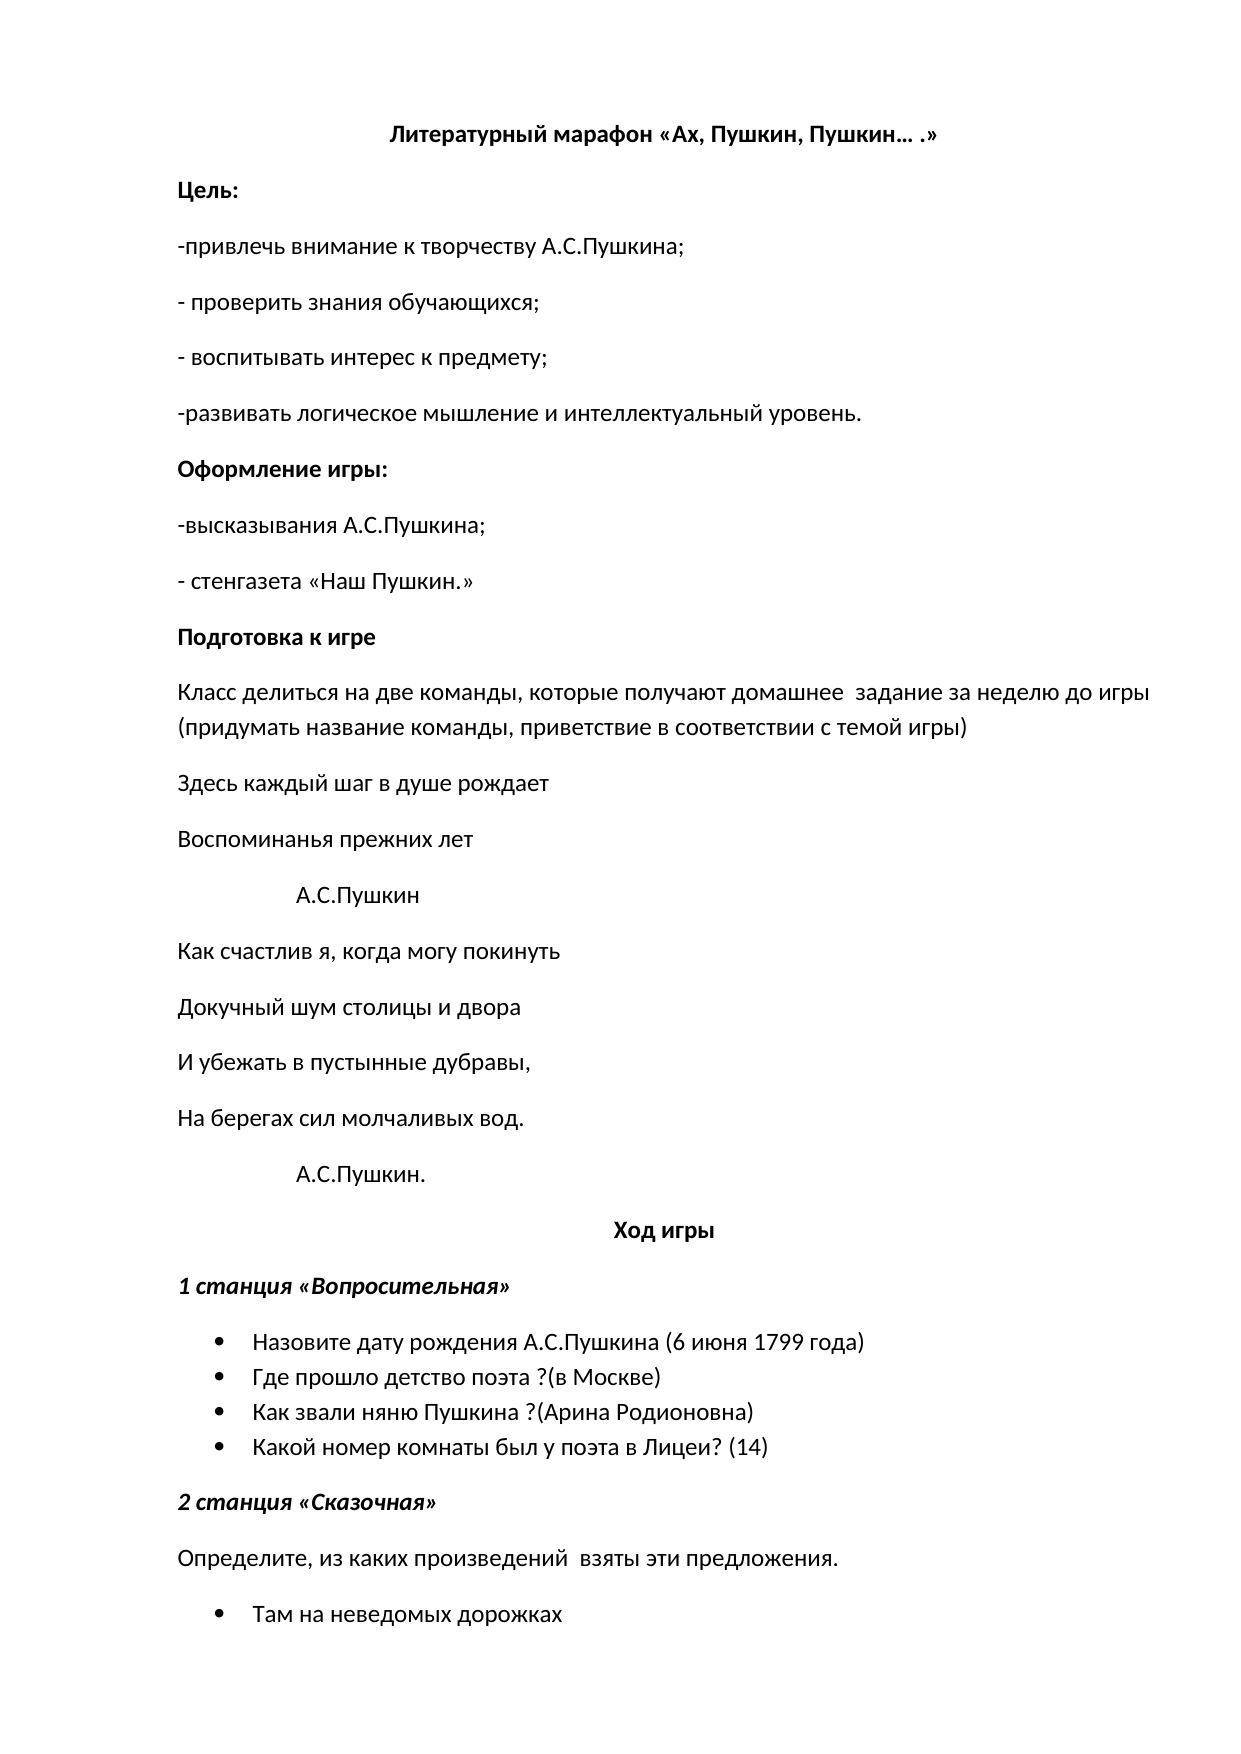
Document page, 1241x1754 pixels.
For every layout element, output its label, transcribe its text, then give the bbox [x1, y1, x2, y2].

text -привлечь внимание к творчеству А.С.Пушкина; [177, 230, 1152, 260]
text На берегах сил молчаливых вод. [177, 1102, 1152, 1133]
text А.С.Пушкин [177, 879, 1152, 909]
text Подготовка к игре [177, 621, 1152, 651]
text - проверить знания обучающихся; [177, 286, 1152, 316]
text 2 станция «Сказочная» [177, 1486, 1152, 1517]
text Как счастлив я, когда могу покинуть [177, 935, 1152, 965]
list Там на неведомых дорожках [215, 1598, 1152, 1629]
text -высказывания А.С.Пушкина; [177, 509, 1152, 539]
text - стенгазета «Наш Пушкин.» [177, 565, 1152, 595]
list Где прошло детство поэта ?(в Москве) [215, 1361, 1152, 1391]
text Цель: [177, 174, 1152, 204]
list Какой номер комнаты был у поэта в Лицеи? (14) [215, 1431, 1152, 1461]
text Здесь каждый шаг в душе рождает [177, 767, 1152, 798]
text Определите, из каких произведений взяты эти предложения. [177, 1542, 1152, 1573]
list Как звали няню Пушкина ?(Арина Родионовна) [215, 1396, 1152, 1426]
text Воспоминанья прежних лет [177, 823, 1152, 854]
text Ход игры [177, 1214, 1152, 1244]
text Класс делиться на две команды, которые получают домашнее задание за неделю до игры (придумать название команды, приветствие в соответствии с темой игры) [177, 676, 1152, 742]
text 1 станция «Вопросительная» [177, 1270, 1152, 1300]
text Докучный шум столицы и двора [177, 991, 1152, 1021]
text Литературный марафон «Ах, Пушкин, Пушкин… .» [177, 118, 1152, 149]
text А.С.Пушкин. [177, 1158, 1152, 1189]
list Назовите дату рождения А.С.Пушкина (6 июня 1799 года) [215, 1326, 1152, 1356]
text - воспитывать интерес к предмету; [177, 341, 1152, 372]
text Оформление игры: [177, 453, 1152, 484]
text -развивать логическое мышление и интеллектуальный уровень. [177, 397, 1152, 428]
text И убежать в пустынные дубравы, [177, 1046, 1152, 1077]
